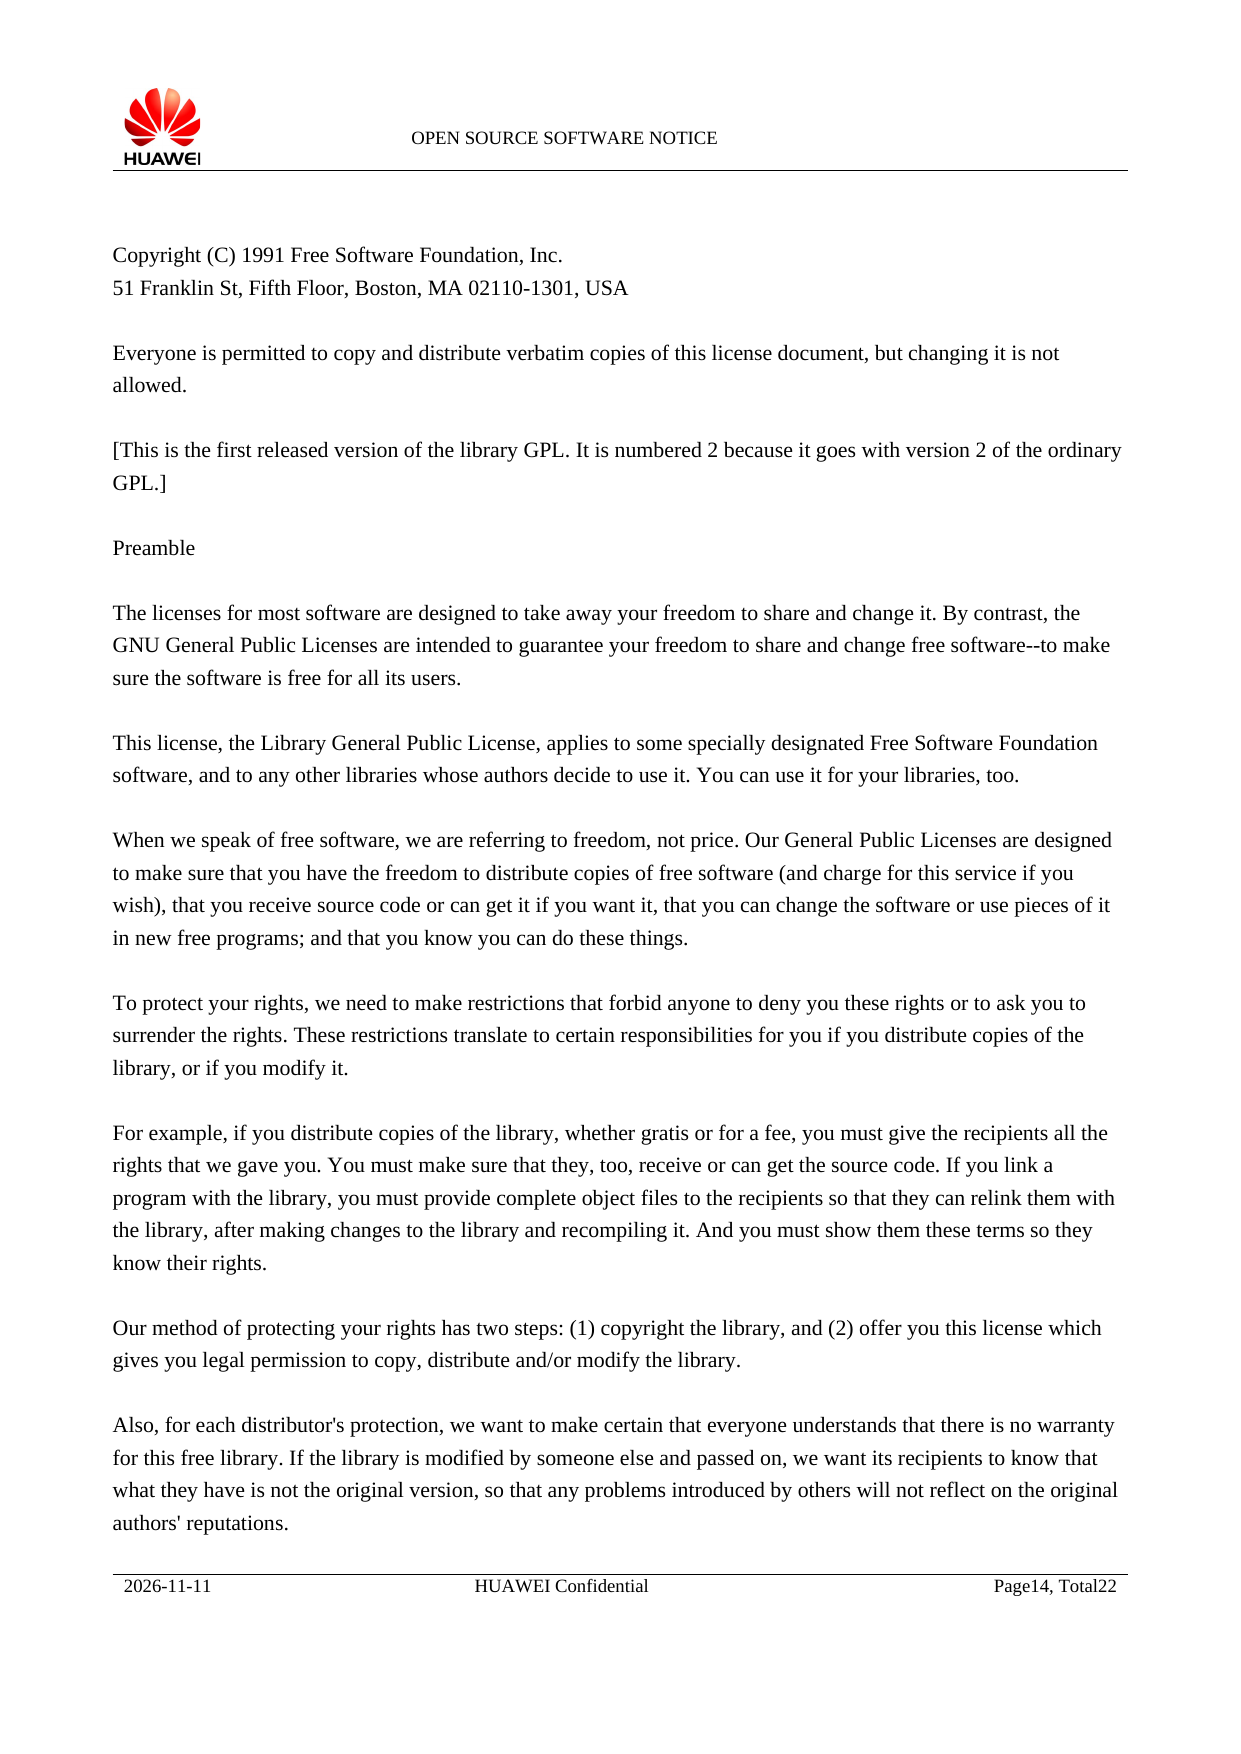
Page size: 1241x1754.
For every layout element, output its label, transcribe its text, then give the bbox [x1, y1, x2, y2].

picture [124, 88, 201, 165]
